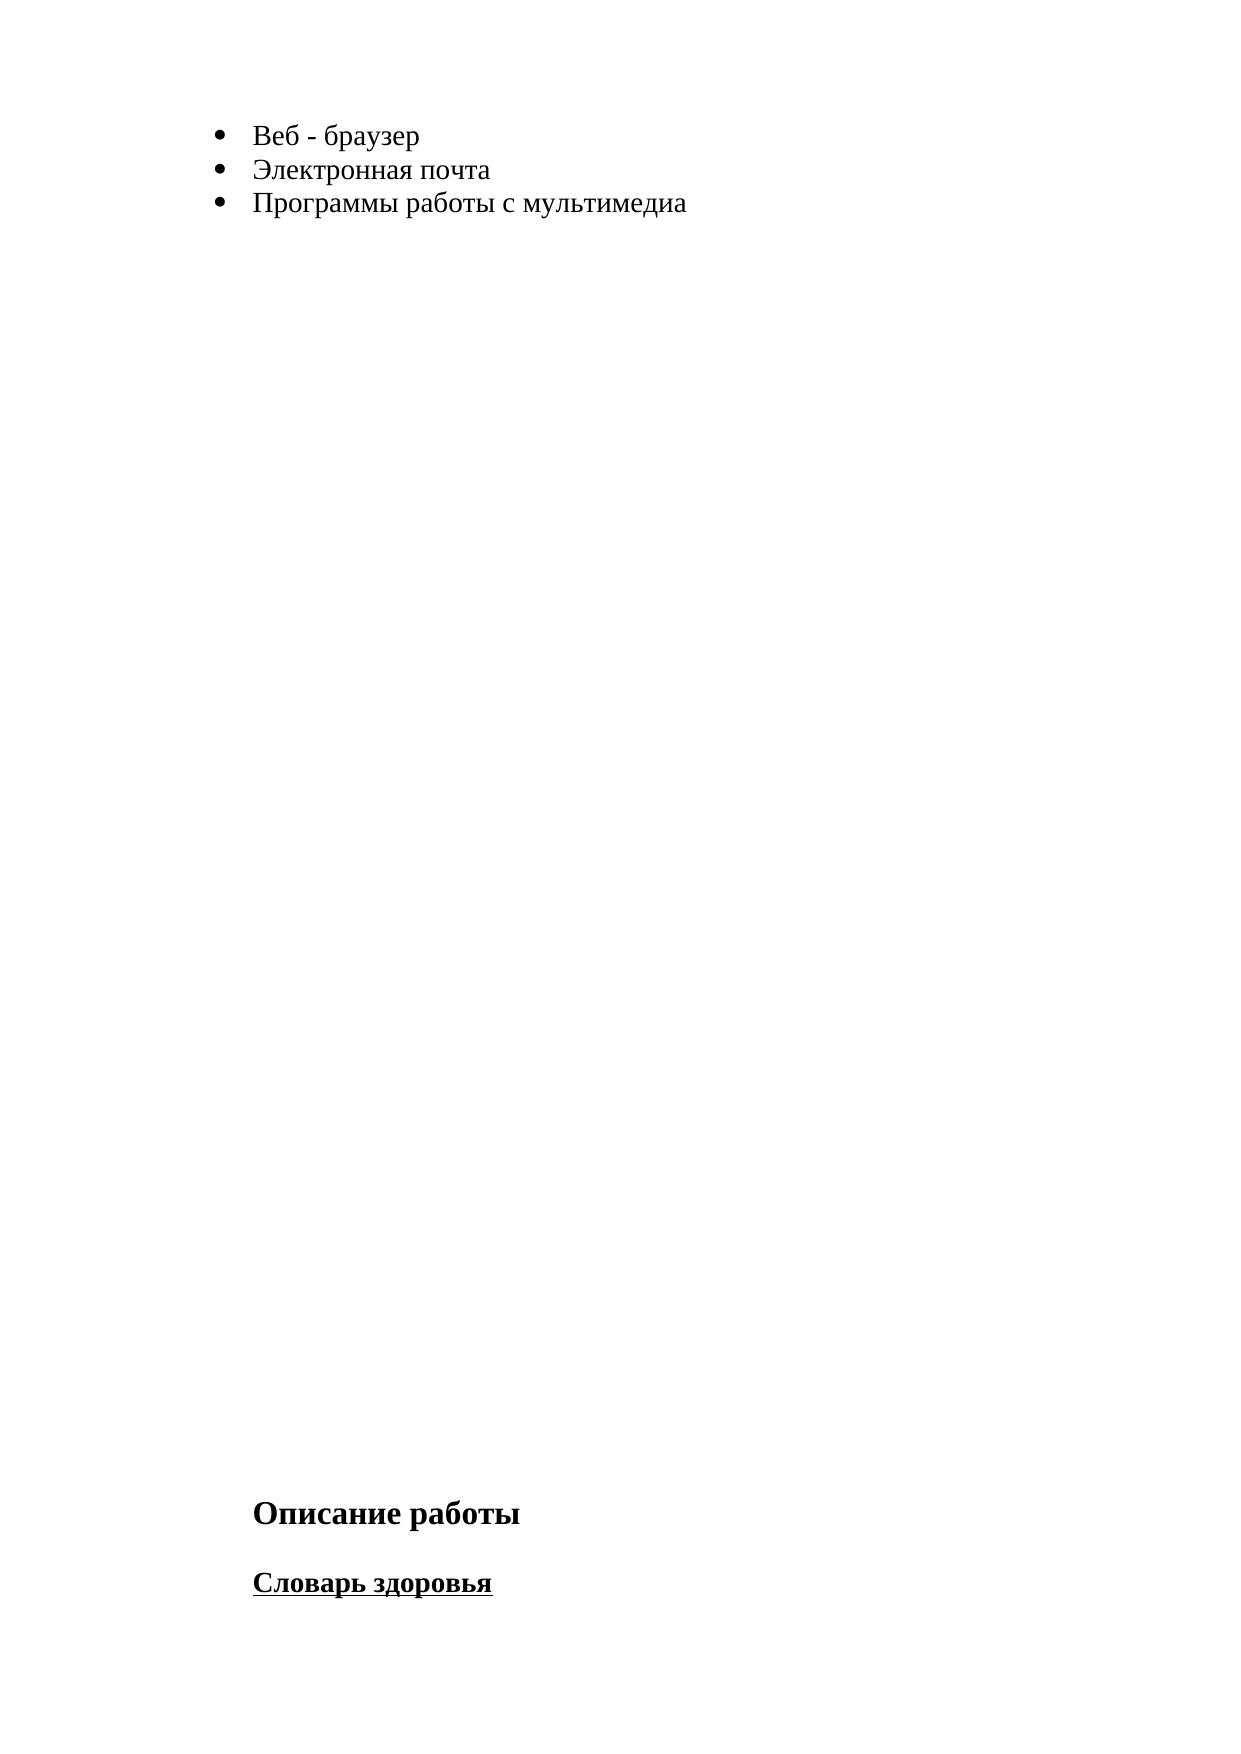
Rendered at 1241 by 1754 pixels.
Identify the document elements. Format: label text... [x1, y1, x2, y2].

list Описание работы [252, 1494, 1152, 1532]
list Программы работы с мультимедиа [215, 185, 1152, 219]
list Словарь здоровья [252, 1566, 1152, 1599]
list Веб - браузер [215, 118, 1152, 152]
list Электронная почта [215, 152, 1152, 185]
